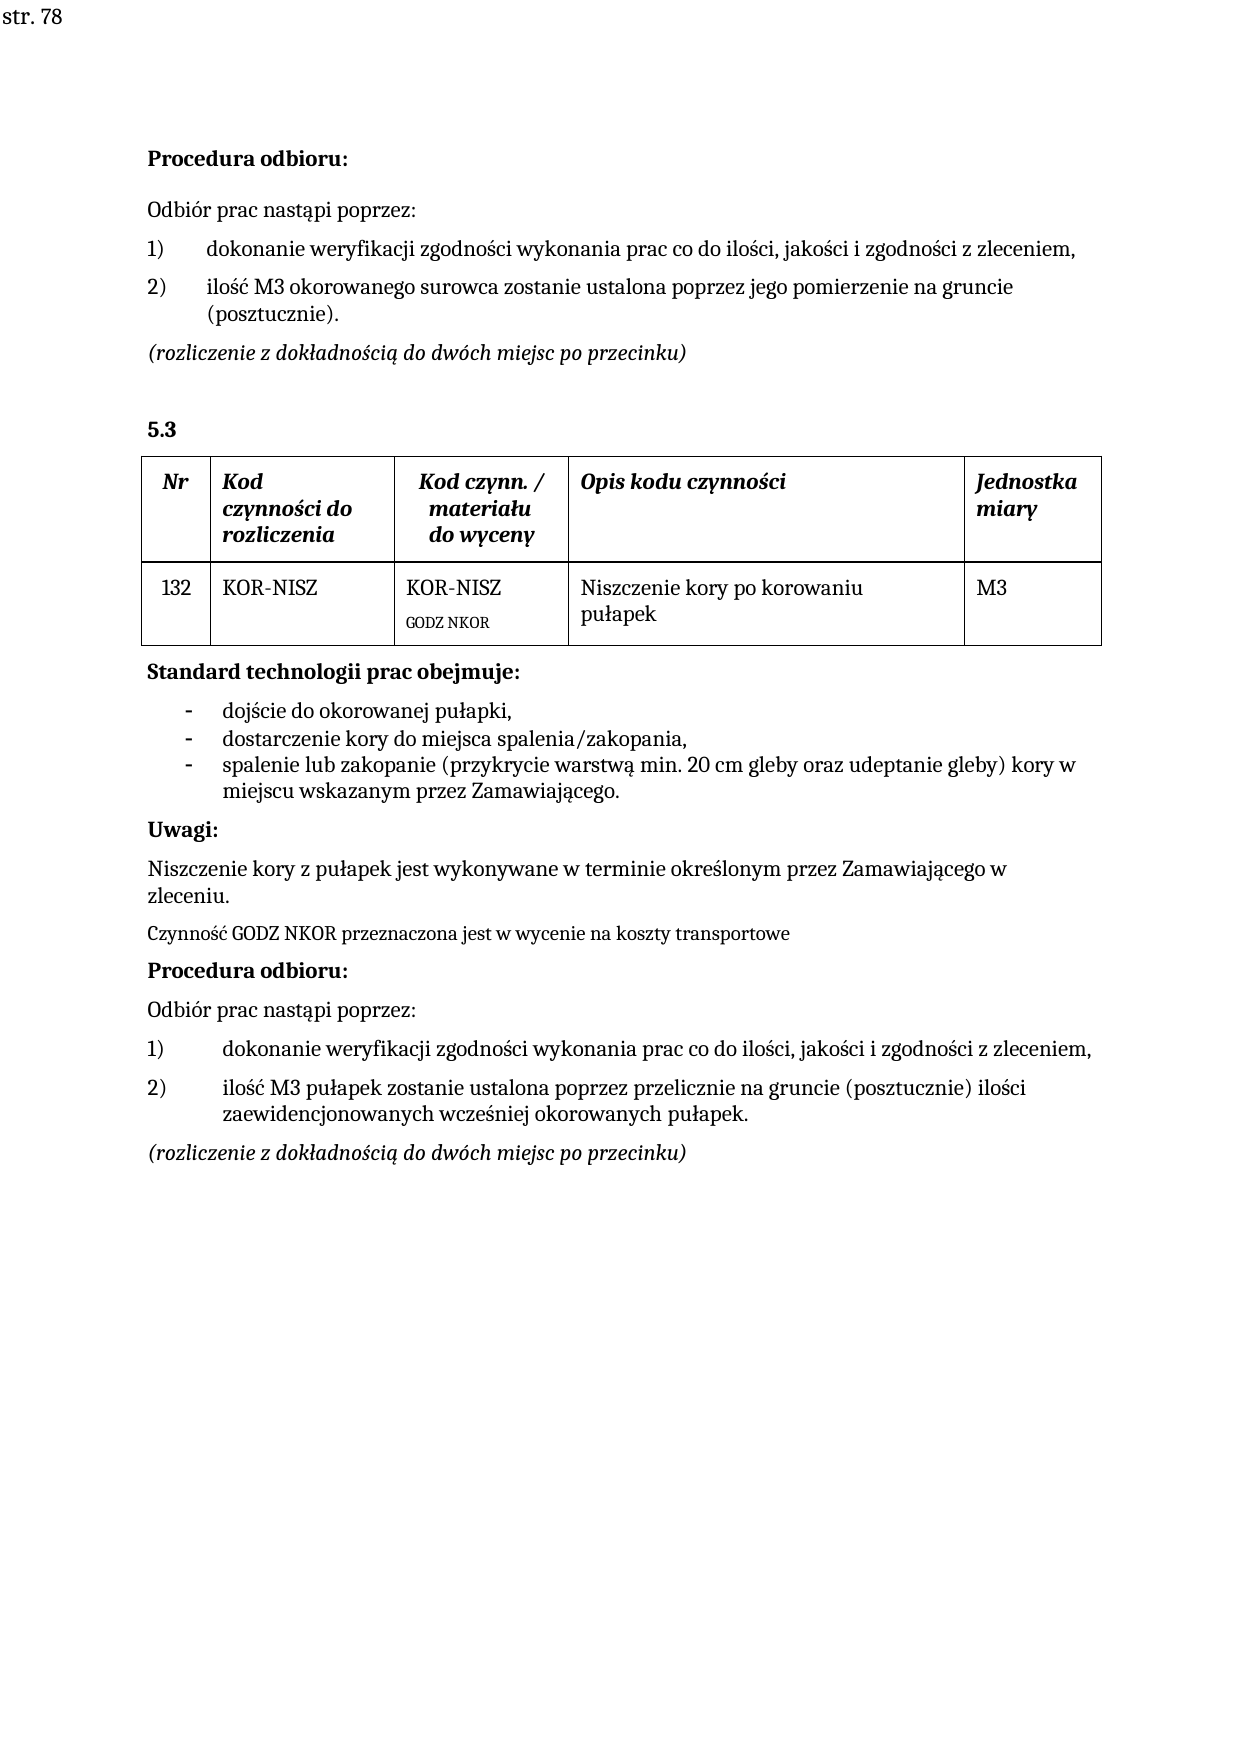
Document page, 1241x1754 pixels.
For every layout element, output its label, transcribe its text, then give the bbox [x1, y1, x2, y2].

list dokonanie weryfikacji zgodności wykonania prac co do ilości, jakości i zgodności z zleceniem, [147, 1035, 1093, 1062]
subtitle 5.3 [147, 417, 1119, 443]
subtitle Procedura odbioru: [147, 958, 1119, 984]
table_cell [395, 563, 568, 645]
list spalenie lub zakopanie (przykrycie warstwą min. 20 cm gleby oraz udeptanie gleby) kory w miejscu wskazanym przez Zamawiającego. [185, 752, 1093, 805]
list dostarczenie kory do miejsca spalenia/zakopania, [185, 724, 1119, 752]
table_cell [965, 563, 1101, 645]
text (rozliczenie z dokładnością do dwóch miejsc po przecinku) [147, 339, 1119, 366]
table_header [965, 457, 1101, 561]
subtitle Uwagi: [147, 817, 1119, 843]
text Czynność GODZ NKOR przeznaczona jest w wycenie na koszty transportowe [147, 921, 1119, 945]
text (rozliczenie z dokładnością do dwóch miejsc po przecinku) [147, 1139, 1119, 1166]
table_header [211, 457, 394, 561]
text Niszczenie kory z pułapek jest wykonywane w terminie określonym przez Zamawiającego w zleceniu. [147, 856, 1093, 909]
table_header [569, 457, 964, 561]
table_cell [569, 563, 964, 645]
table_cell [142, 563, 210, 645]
subtitle Procedura odbioru: [147, 146, 1119, 172]
list dojście do okorowanej pułapki, [185, 697, 1119, 724]
text Odbiór prac nastąpi poprzez: [147, 997, 1119, 1023]
list dokonanie weryfikacji zgodności wykonania prac co do ilości, jakości i zgodności z zleceniem, [147, 235, 1092, 262]
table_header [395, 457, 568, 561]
text Odbiór prac nastąpi poprzez: [147, 196, 1119, 223]
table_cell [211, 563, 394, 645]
list ilość M3 pułapek zostanie ustalona poprzez przelicznie na gruncie (posztucznie) ilości zaewidencjonowanych wcześniej okorowanych pułapek. [147, 1074, 1093, 1127]
text Standard technologii prac obejmuje: [147, 659, 1119, 685]
list ilość M3 okorowanego surowca zostanie ustalona poprzez jego pomierzenie na gruncie (posztucznie). [147, 274, 1092, 327]
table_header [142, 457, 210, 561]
